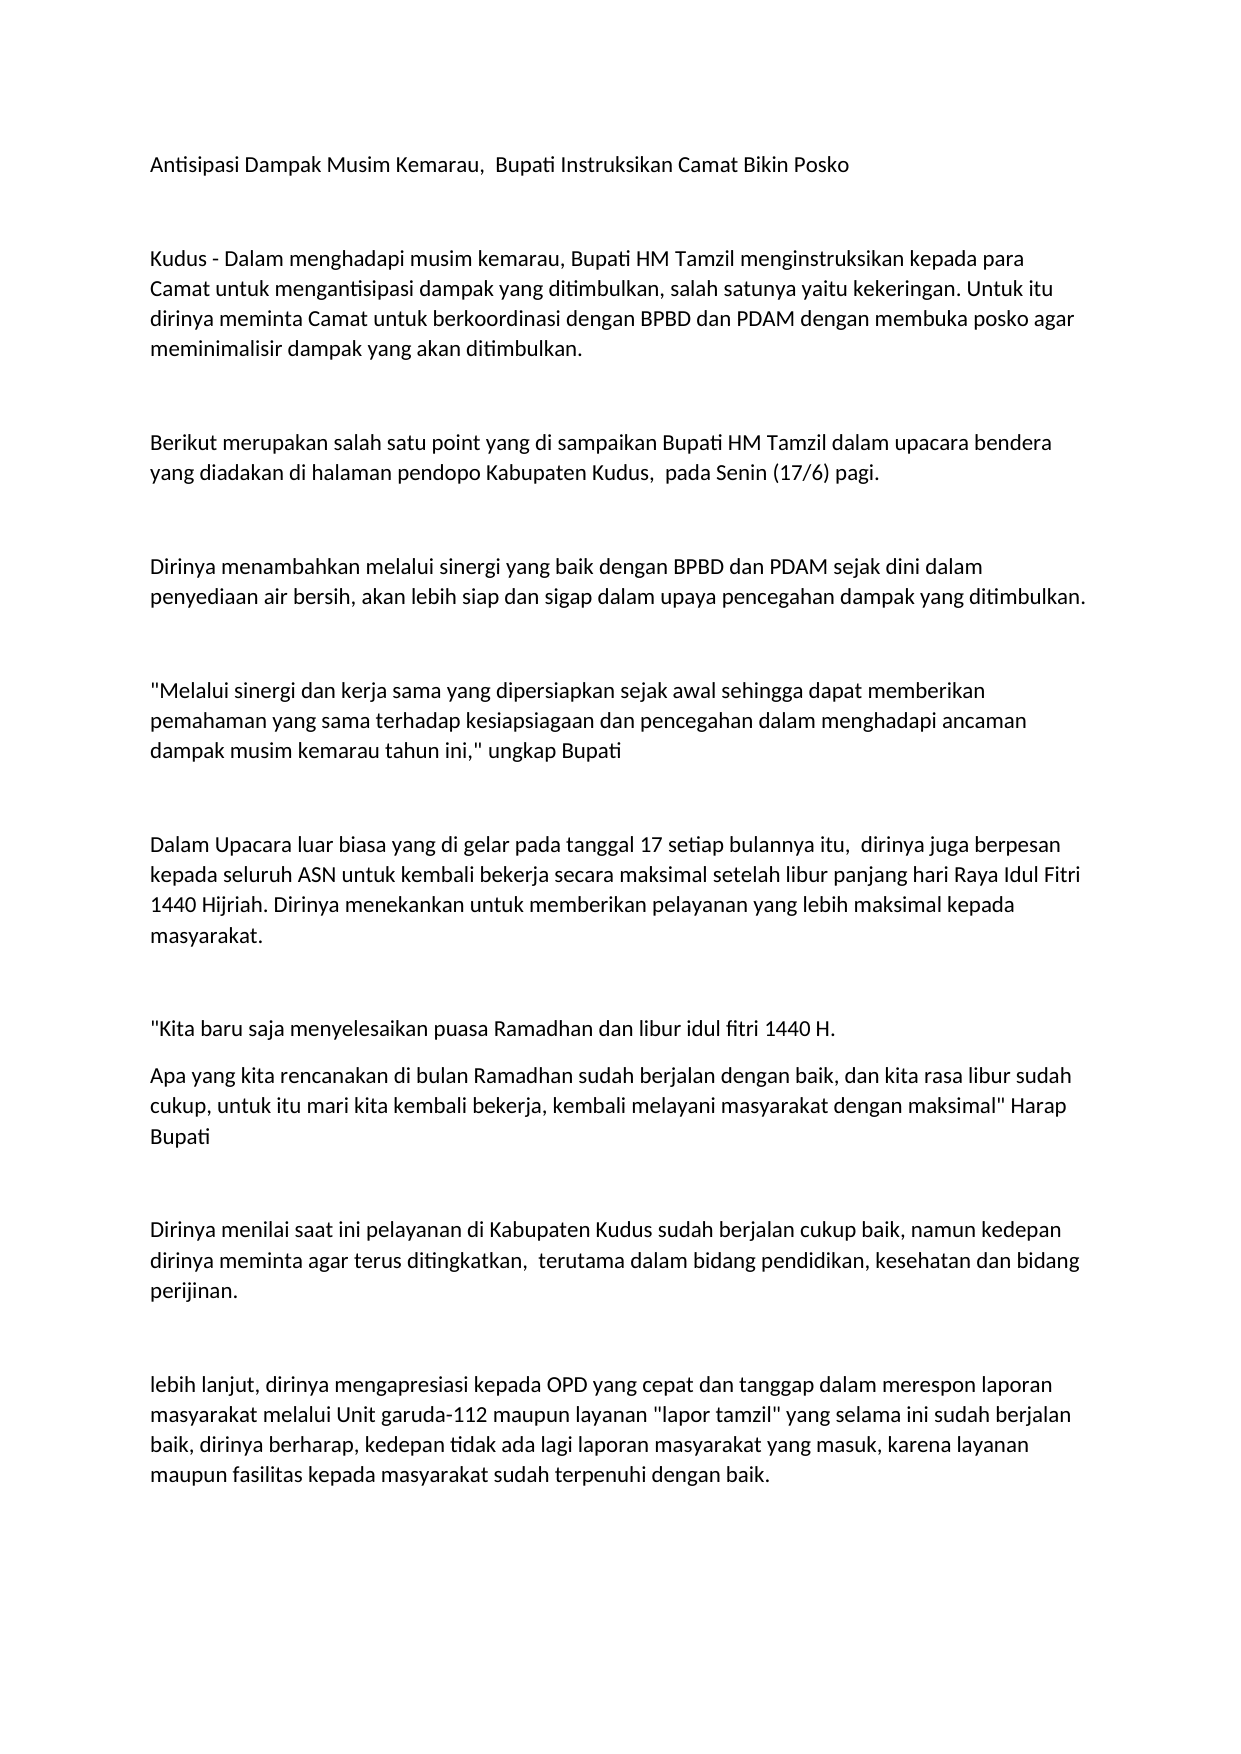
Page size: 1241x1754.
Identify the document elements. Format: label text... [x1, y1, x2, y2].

text Dirinya menambahkan melalui sinergi yang baik dengan BPBD dan PDAM sejak dini dalam penyediaan air bersih, akan lebih siap dan sigap dalam upaya pencegahan dampak yang ditimbulkan. [150, 552, 1090, 610]
text "Kita baru saja menyelesaikan puasa Ramadhan dan libur idul fitri 1440 H. [150, 1014, 1090, 1043]
text lebih lanjut, dirinya mengapresiasi kepada OPD yang cepat dan tanggap dalam merespon laporan masyarakat melalui Unit garuda-112 maupun layanan "lapor tamzil" yang selama ini sudah berjalan baik, dirinya berharap, kedepan tidak ada lagi laporan masyarakat yang masuk, karena layanan maupun fasilitas kepada masyarakat sudah terpenuhi dengan baik. [150, 1370, 1090, 1488]
text Antisipasi Dampak Musim Kemarau, Bupati Instruksikan Camat Bikin Posko [150, 150, 1090, 178]
text Kudus - Dalam menghadapi musim kemarau, Bupati HM Tamzil menginstruksikan kepada para Camat untuk mengantisipasi dampak yang ditimbulkan, salah satunya yaitu kekeringan. Untuk itu dirinya meminta Camat untuk berkoordinasi dengan BPBD dan PDAM dengan membuka posko agar meminimalisir dampak yang akan ditimbulkan. [150, 244, 1090, 362]
text Dirinya menilai saat ini pelayanan di Kabupaten Kudus sudah berjalan cukup baik, namun kedepan dirinya meminta agar terus ditingkatkan, terutama dalam bidang pendidikan, kesehatan dan bidang perijinan. [150, 1216, 1090, 1304]
text Dalam Upacara luar biasa yang di gelar pada tanggal 17 setiap bulannya itu, dirinya juga berpesan kepada seluruh ASN untuk kembali bekerja secara maksimal setelah libur panjang hari Raya Idul Fitri 1440 Hijriah. Dirinya menekankan untuk memberikan pelayanan yang lebih maksimal kepada masyarakat. [150, 830, 1090, 949]
text Berikut merupakan salah satu point yang di sampaikan Bupati HM Tamzil dalam upacara bendera yang diadakan di halaman pendopo Kabupaten Kudus, pada Senin (17/6) pagi. [150, 428, 1090, 486]
text "Melalui sinergi dan kerja sama yang dipersiapkan sejak awal sehingga dapat memberikan pemahaman yang sama terhadap kesiapsiagaan dan pencegahan dalam menghadapi ancaman dampak musim kemarau tahun ini," ungkap Bupati [150, 676, 1090, 764]
text Apa yang kita rencanakan di bulan Ramadhan sudah berjalan dengan baik, dan kita rasa libur sudah cukup, untuk itu mari kita kembali bekerja, kembali melayani masyarakat dengan maksimal" Harap Bupati [150, 1061, 1090, 1150]
